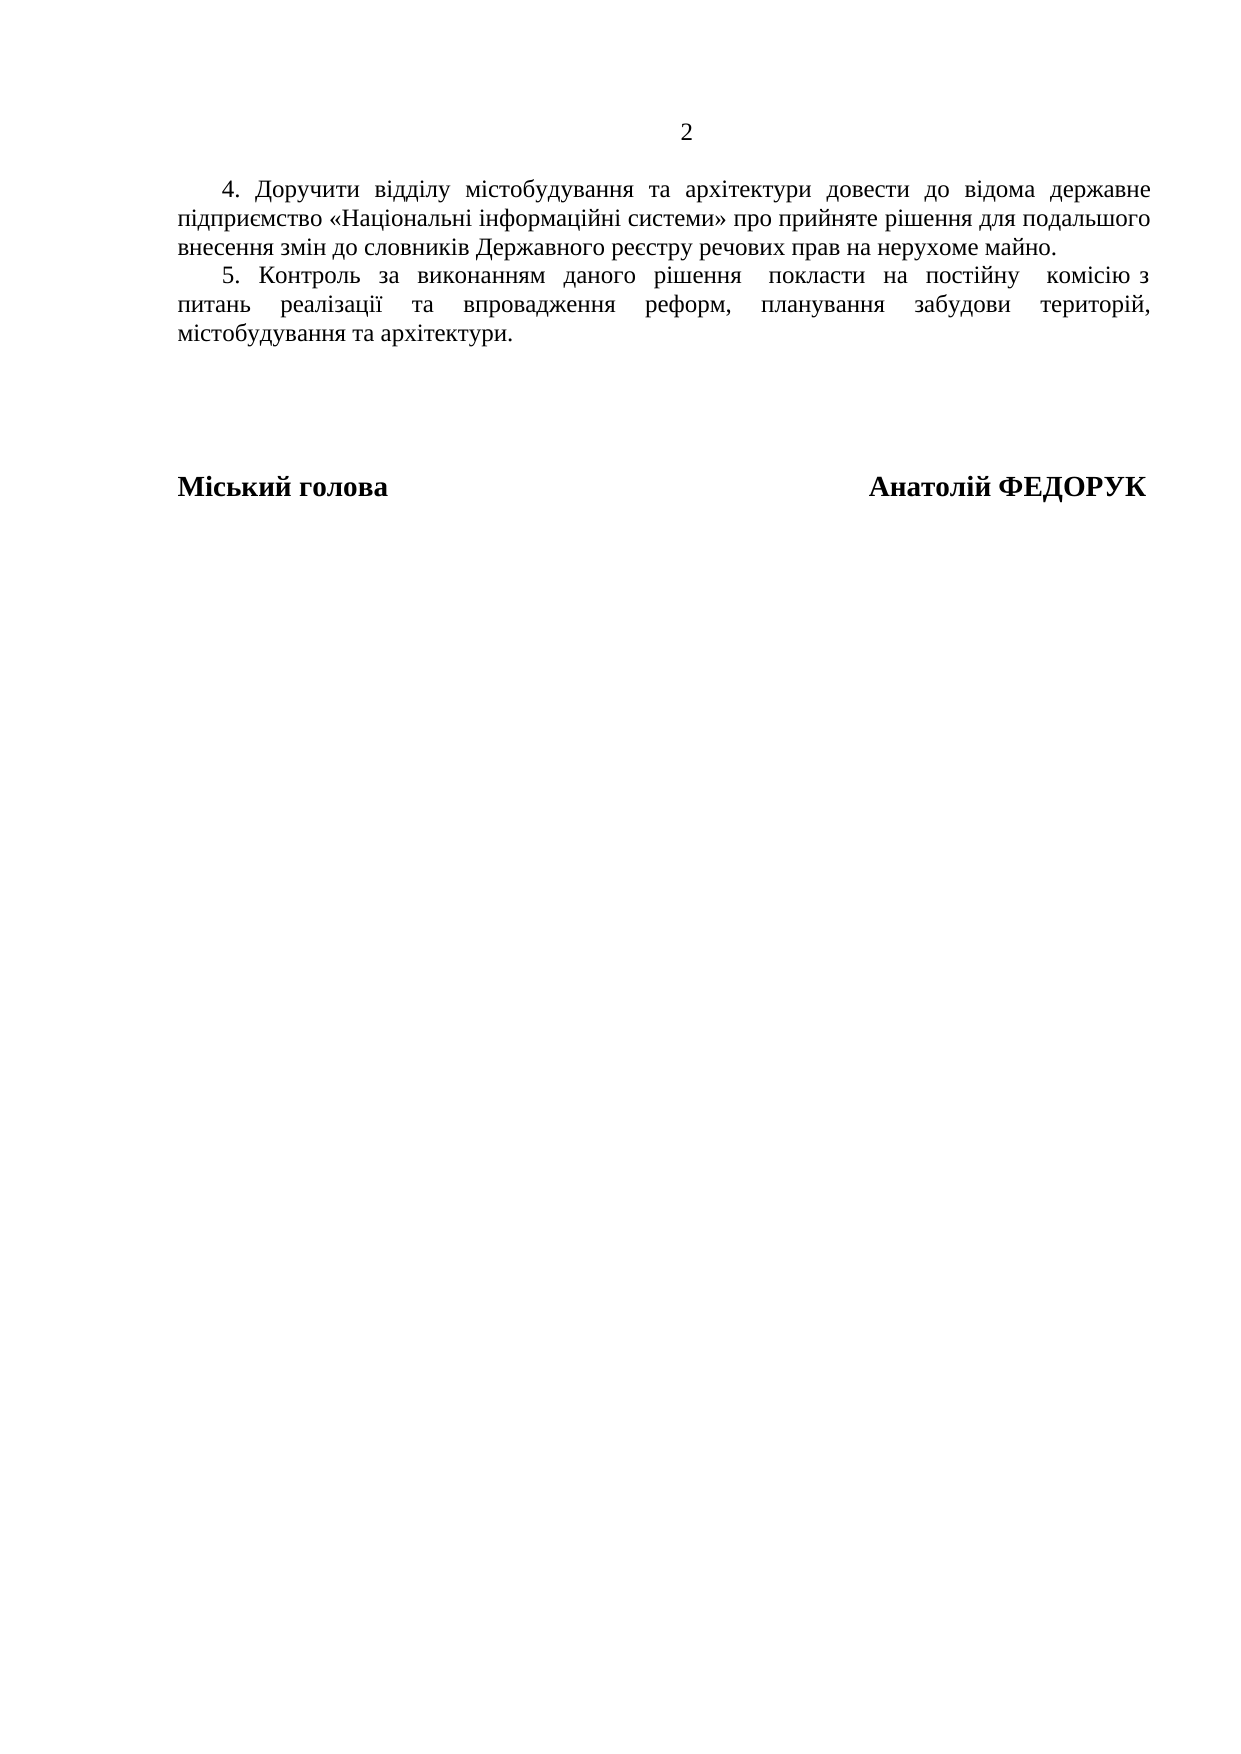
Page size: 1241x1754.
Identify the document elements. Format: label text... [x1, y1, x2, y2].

text 5. Контроль за виконанням даного рішення покласти на постійну комісію з питань реалізації та впровадження реформ, планування забудови територій, містобудування та архітектури. [177, 260, 1152, 347]
text Міський голова Анатолій ФЕДОРУК [177, 469, 1152, 503]
text 4. Доручити відділу містобудування та архітектури довести до відома державне підприємство «Національні інформаційні системи» про прийняте рішення для подальшого внесення змін до словників Державного реєстру речових прав на нерухоме майно. [177, 174, 1152, 260]
text 2 [177, 117, 1152, 145]
